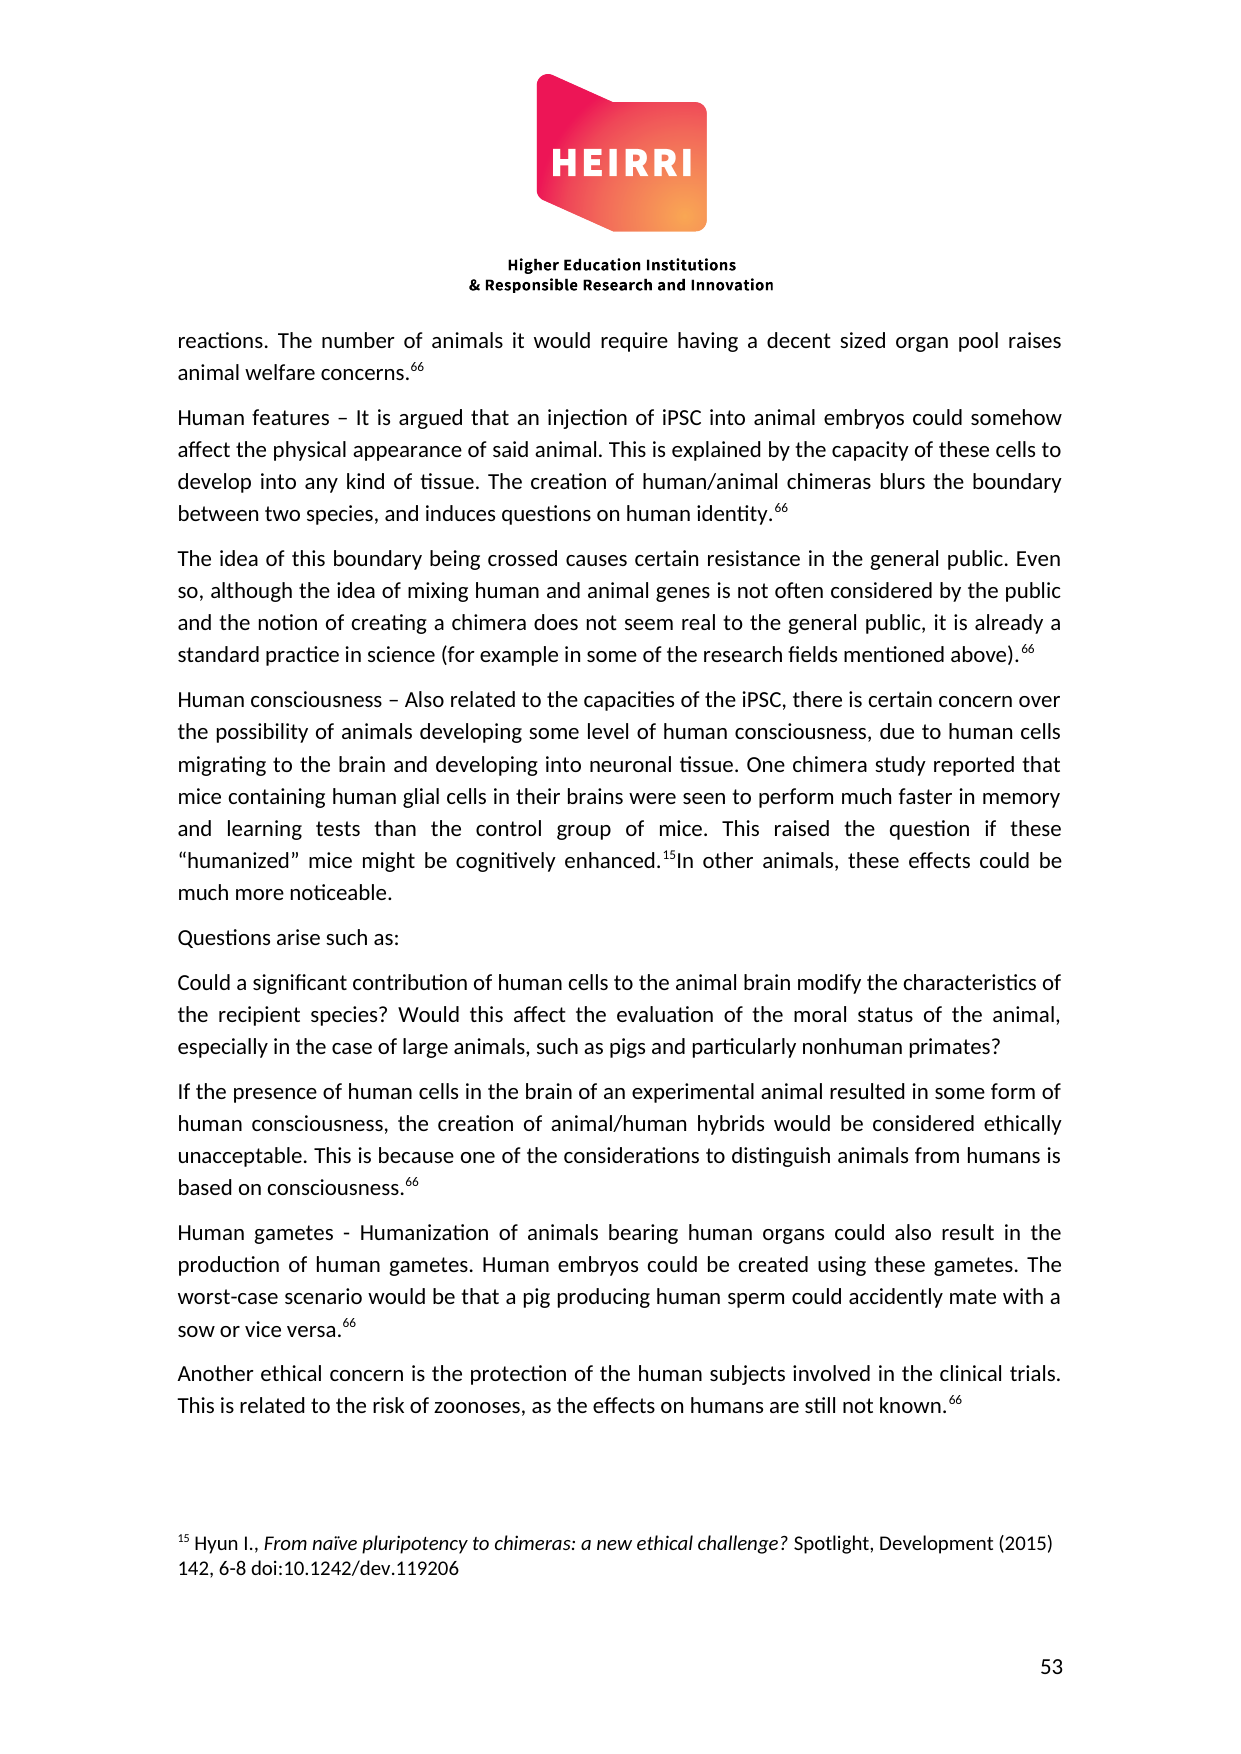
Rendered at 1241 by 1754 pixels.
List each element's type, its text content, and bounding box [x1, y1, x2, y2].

text If the presence of human cells in the brain of an experimental animal resulted in some form of human consciousness, the creation of animal/human hybrids would be considered ethically unacceptable. This is because one of the considerations to distinguish animals from humans is based on consciousness.66 [177, 1077, 1063, 1201]
text The idea of this boundary being crossed causes certain resistance in the general public. Even so, although the idea of mixing human and animal genes is not often considered by the public and the notion of creating a chimera does not seem real to the general public, it is already a standard practice in science (for example in some of the research fields mentioned above).66 [177, 544, 1063, 669]
text Human features – It is argued that an injection of iPSC into animal embryos could somehow affect the physical appearance of said animal. This is explained by the capacity of these cells to develop into any kind of tissue. The creation of human/animal chimeras blurs the boundary between two species, and induces questions on human identity.66 [177, 403, 1063, 527]
text Questions arise such as: [177, 923, 1063, 951]
text Another ethical concern is the protection of the human subjects involved in the clinical trials. This is related to the risk of zoonoses, as the effects on humans are still not known.66 [177, 1359, 1063, 1419]
text Human consciousness – Also related to the capacities of the iPSC, there is certain concern over the possibility of animals developing some level of human consciousness, due to human cells migrating to the brain and developing into neuronal tissue. One chimera study reported that mice containing human glial cells in their brains were seen to perform much faster in memory and learning tests than the control group of mice. This raised the question if these “humanized” mice might be cognitively enhanced.In other animals, these effects could be much more noticeable. [177, 685, 1063, 906]
text Human gametes - Humanization of animals bearing human organs could also result in the production of human gametes. Human embryos could be created using these gametes. The worst-case scenario would be that a pig producing human sperm could accidently mate with a sow or vice versa.66 [177, 1218, 1063, 1343]
picture [469, 74, 773, 293]
text Could a significant contribution of human cells to the animal brain modify the characteristics of the recipient species? Would this affect the evaluation of the moral status of the animal, especially in the case of large animals, such as pigs and particularly nonhuman primates? [177, 968, 1063, 1060]
